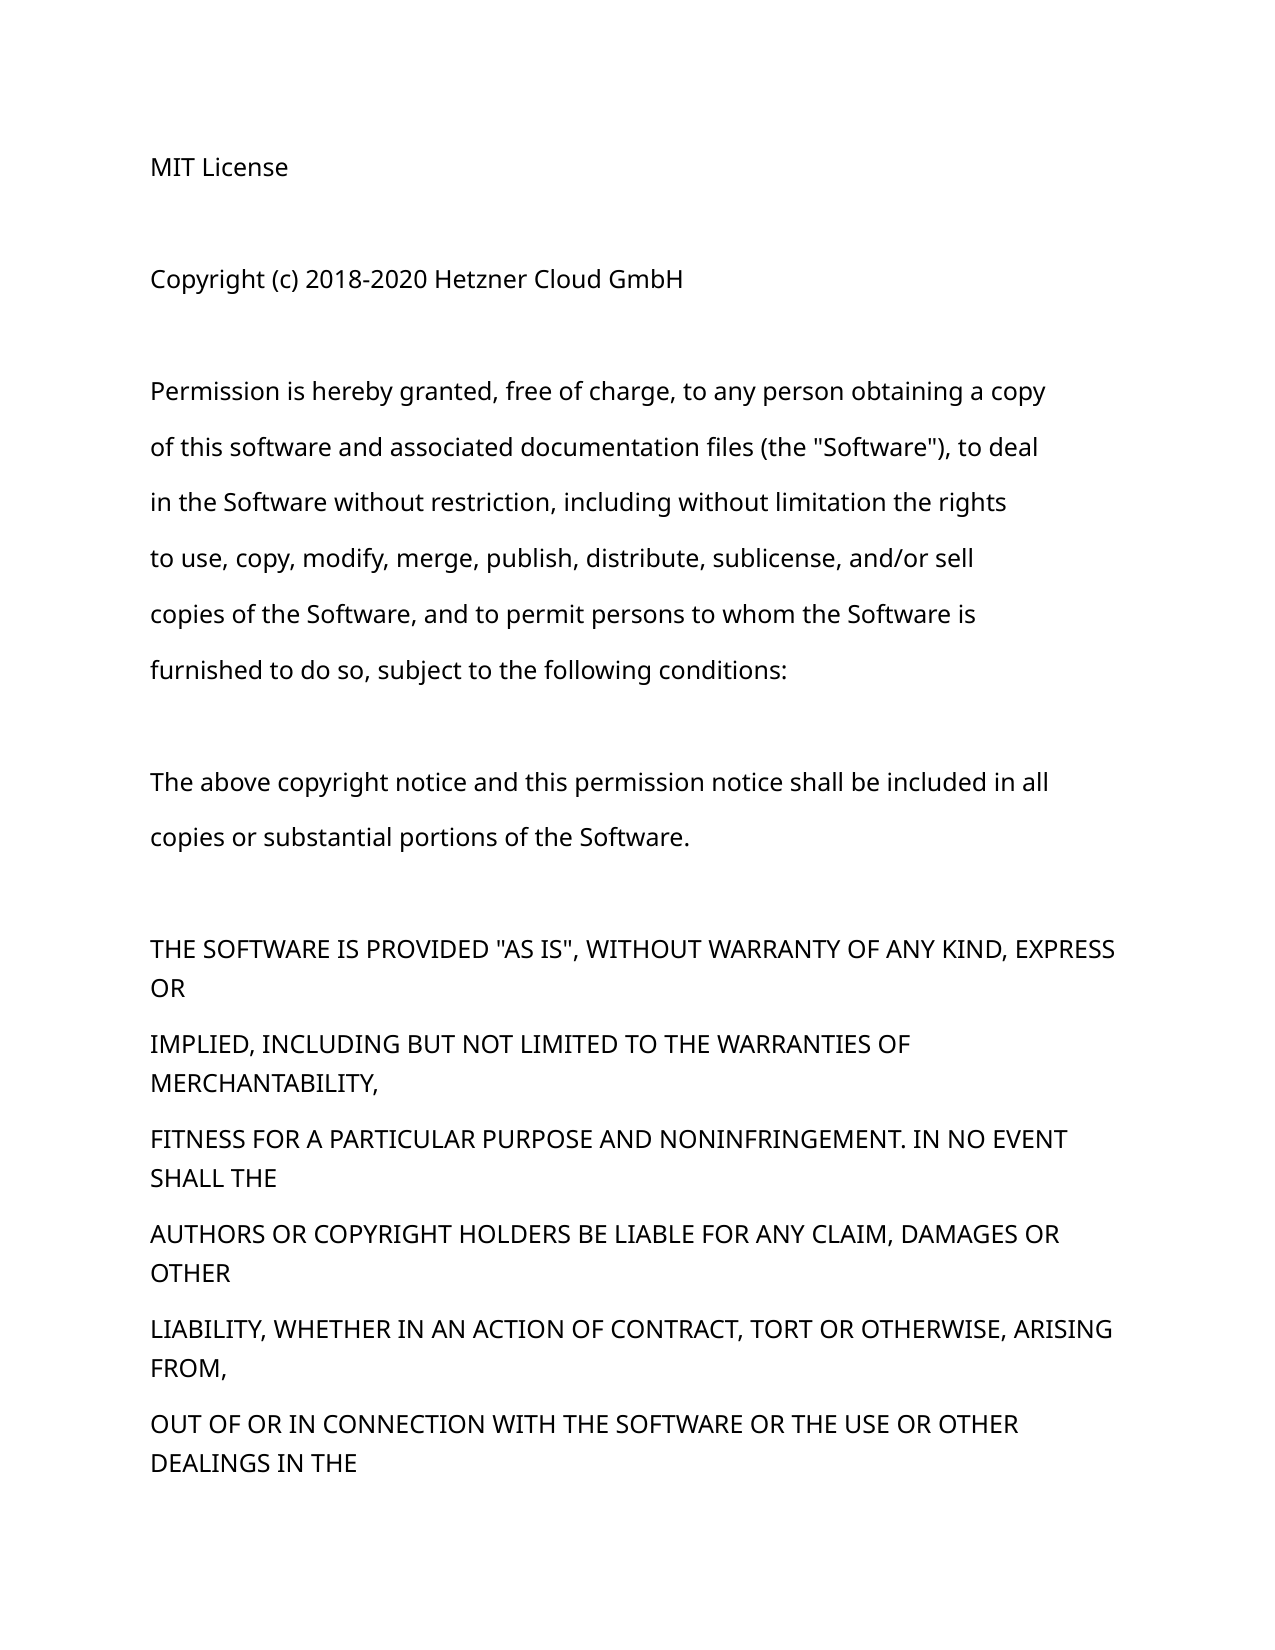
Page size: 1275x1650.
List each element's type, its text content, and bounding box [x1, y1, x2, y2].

text Permission is hereby granted, free of charge, to any person obtaining a copy [150, 373, 1125, 407]
text AUTHORS OR COPYRIGHT HOLDERS BE LIABLE FOR ANY CLAIM, DAMAGES OR OTHER [150, 1217, 1125, 1290]
text MIT License [150, 150, 1125, 184]
text copies of the Software, and to permit persons to whom the Software is [150, 597, 1125, 631]
text Copyright (c) 2018-2020 Hetzner Cloud GmbH [150, 262, 1125, 296]
text FITNESS FOR A PARTICULAR PURPOSE AND NONINFRINGEMENT. IN NO EVENT SHALL THE [150, 1122, 1125, 1195]
text in the Software without restriction, including without limitation the rights [150, 485, 1125, 519]
text IMPLIED, INCLUDING BUT NOT LIMITED TO THE WARRANTIES OF MERCHANTABILITY, [150, 1027, 1125, 1100]
text to use, copy, modify, merge, publish, distribute, sublicense, and/or sell [150, 541, 1125, 575]
text The above copyright notice and this permission notice shall be included in all [150, 764, 1125, 798]
text of this software and associated documentation files (the "Software"), to deal [150, 429, 1125, 463]
text THE SOFTWARE IS PROVIDED "AS IS", WITHOUT WARRANTY OF ANY KIND, EXPRESS OR [150, 932, 1125, 1005]
text furnished to do so, subject to the following conditions: [150, 652, 1125, 687]
text OUT OF OR IN CONNECTION WITH THE SOFTWARE OR THE USE OR OTHER DEALINGS IN THE [150, 1407, 1125, 1480]
text LIABILITY, WHETHER IN AN ACTION OF CONTRACT, TORT OR OTHERWISE, ARISING FROM, [150, 1312, 1125, 1385]
text copies or substantial portions of the Software. [150, 820, 1125, 854]
